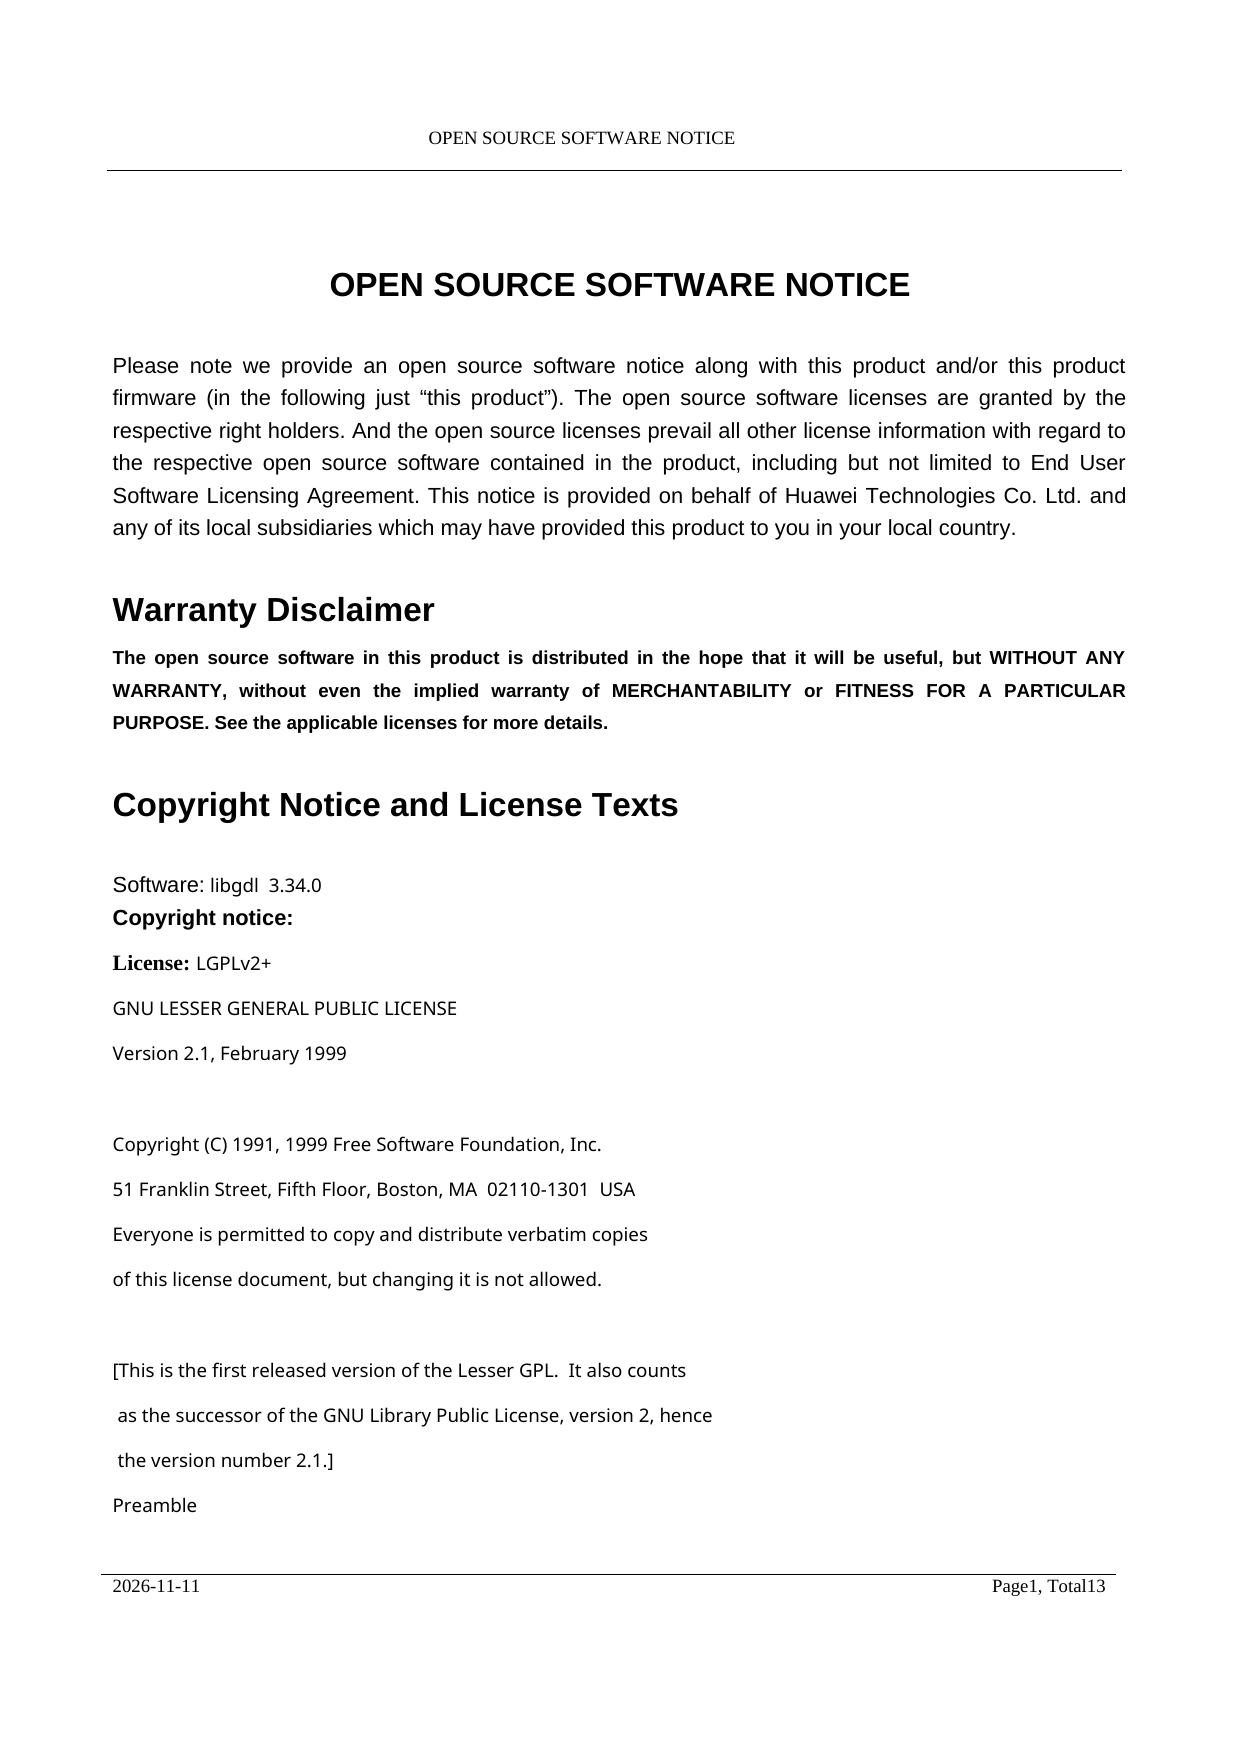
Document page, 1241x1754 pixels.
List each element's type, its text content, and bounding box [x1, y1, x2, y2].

text OPEN SOURCE SOFTWARE NOTICE [112, 251, 1128, 316]
text as the successor of the GNU Library Public License, version 2, hence [112, 1399, 1128, 1431]
text The open source software in this product is distributed in the hope that it will be useful, but WITHOUT ANY WARRANTY, without even the implied warranty of MERCHANTABILITY or FITNESS FOR A PARTICULAR PURPOSE. See the applicable licenses for more details. [112, 641, 1128, 739]
text of this license document, but changing it is not allowed. [112, 1263, 1128, 1296]
text Copyright (C) 1991, 1999 Free Software Foundation, Inc. [112, 1127, 1128, 1160]
text Please note we provide an open source software notice along with this product and/or this product firmware (in the following just “this product”). The open source software licenses are granted by the respective right holders. And the open source licenses prevail all other license information with regard to the respective open source software contained in the product, including but not limited to End User Software Licensing Agreement. This notice is provided on behalf of Huawei Technologies Co. Ltd. and any of its local subsidiaries which may have provided this product to you in your local country. [112, 349, 1128, 544]
text the version number 2.1.] [112, 1444, 1128, 1476]
text Preamble [112, 1489, 1128, 1522]
text [This is the first released version of the Lesser GPL. It also counts [112, 1353, 1128, 1386]
text Warranty Disclaimer [112, 576, 1128, 641]
text GNU LESSER GENERAL PUBLIC LICENSE [112, 992, 1128, 1024]
text License: LGPLv2+ [112, 947, 1128, 979]
text Everyone is permitted to copy and distribute verbatim copies [112, 1218, 1128, 1250]
text Version 2.1, February 1999 [112, 1037, 1128, 1070]
text Copyright Notice and License Texts [112, 771, 1128, 836]
text Software: libgdl 3.34.0 [112, 869, 1128, 901]
text Copyright notice: [112, 901, 1128, 934]
text 51 Franklin Street, Fifth Floor, Boston, MA 02110-1301 USA [112, 1173, 1128, 1205]
